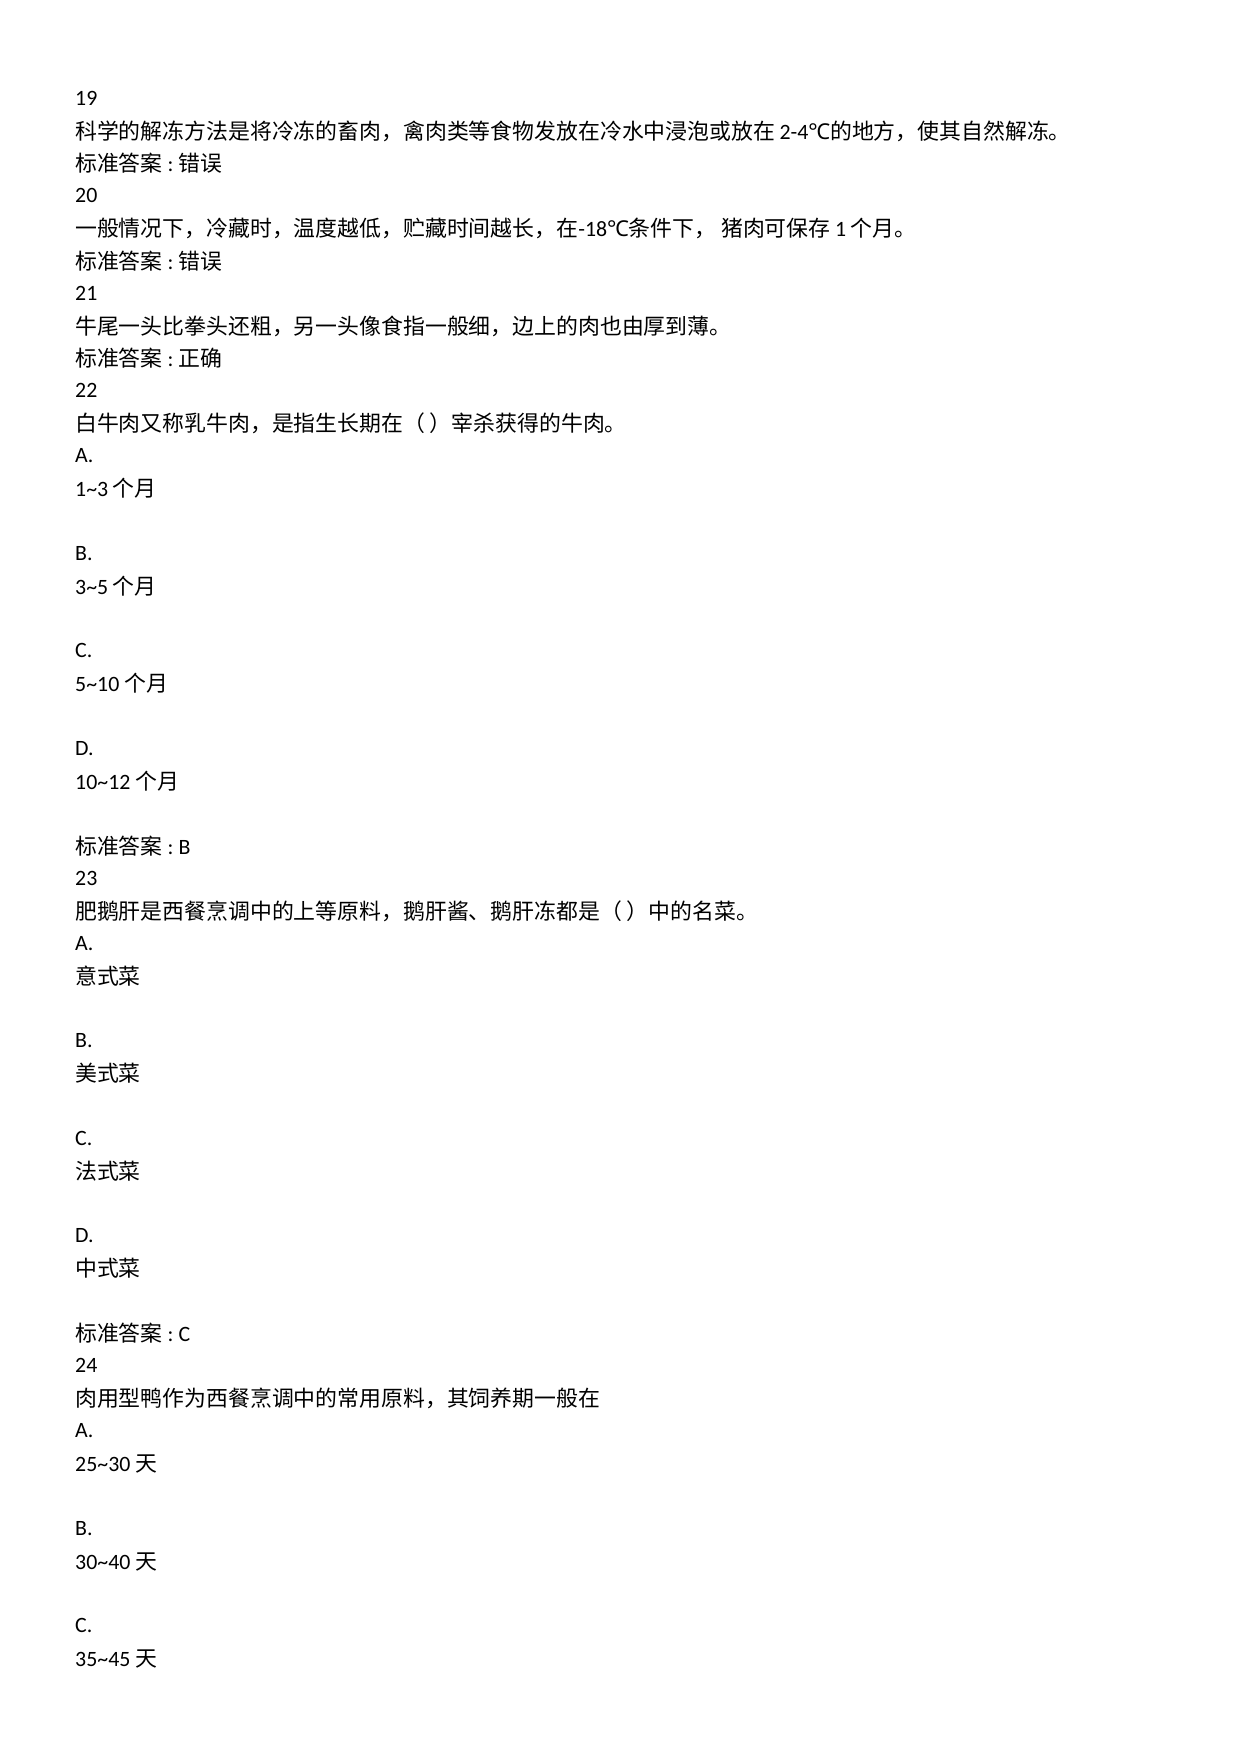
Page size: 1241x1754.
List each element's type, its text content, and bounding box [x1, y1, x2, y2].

text 10~12 个月 [75, 763, 1165, 796]
text 标准答案 : 正确 [75, 341, 1165, 373]
text 肥鹅肝是西餐烹调中的上等原料，鹅肝酱、鹅肝冻都是（ ）中的名菜。 [75, 893, 1165, 926]
text 美式菜 [75, 1056, 1165, 1088]
text 标准答案 : B [75, 828, 1165, 861]
text 30~40天 [75, 1543, 1165, 1576]
text B. [75, 536, 1165, 568]
text 法式菜 [75, 1153, 1165, 1186]
text 25~30天 [75, 1446, 1165, 1478]
text 肉用型鸭作为西餐烹调中的常用原料，其饲养期一般在 [75, 1381, 1165, 1413]
text 35~45天 [75, 1641, 1165, 1673]
text 24 [75, 1348, 1165, 1381]
text B. [75, 1023, 1165, 1056]
text C. [75, 633, 1165, 666]
text A. [75, 926, 1165, 958]
text D. [75, 1218, 1165, 1251]
text D. [75, 731, 1165, 763]
text 意式菜 [75, 958, 1165, 991]
text 20 [75, 178, 1165, 211]
text 标准答案 : 错误 [75, 243, 1165, 276]
text 白牛肉又称乳牛肉，是指生长期在（ ）宰杀获得的牛肉。 [75, 406, 1165, 438]
text C. [75, 1608, 1165, 1641]
text A. [75, 1413, 1165, 1446]
text 23 [75, 861, 1165, 893]
text 标准答案 : C [75, 1316, 1165, 1348]
text 5~10 个月 [75, 666, 1165, 698]
text 中式菜 [75, 1251, 1165, 1283]
text C. [75, 1121, 1165, 1153]
text 19 [75, 81, 1165, 113]
text 3~5个月 [75, 568, 1165, 601]
text 1~3个月 [75, 471, 1165, 503]
text 标准答案 : 错误 [75, 146, 1165, 178]
text 科学的解冻方法是将冷冻的畜肉，禽肉类等食物发放在冷水中浸泡或放在2-4℃的地方，使其自然解冻。 [75, 113, 1165, 146]
text 21 [75, 276, 1165, 308]
text 一般情况下，冷藏时，温度越低，贮藏时间越长，在-18℃条件下， 猪肉可保存1个月。 [75, 211, 1165, 243]
text B. [75, 1511, 1165, 1543]
text 牛尾一头比拳头还粗，另一头像食指一般细，边上的肉也由厚到薄。 [75, 308, 1165, 341]
text 22 [75, 373, 1165, 406]
text A. [75, 438, 1165, 471]
